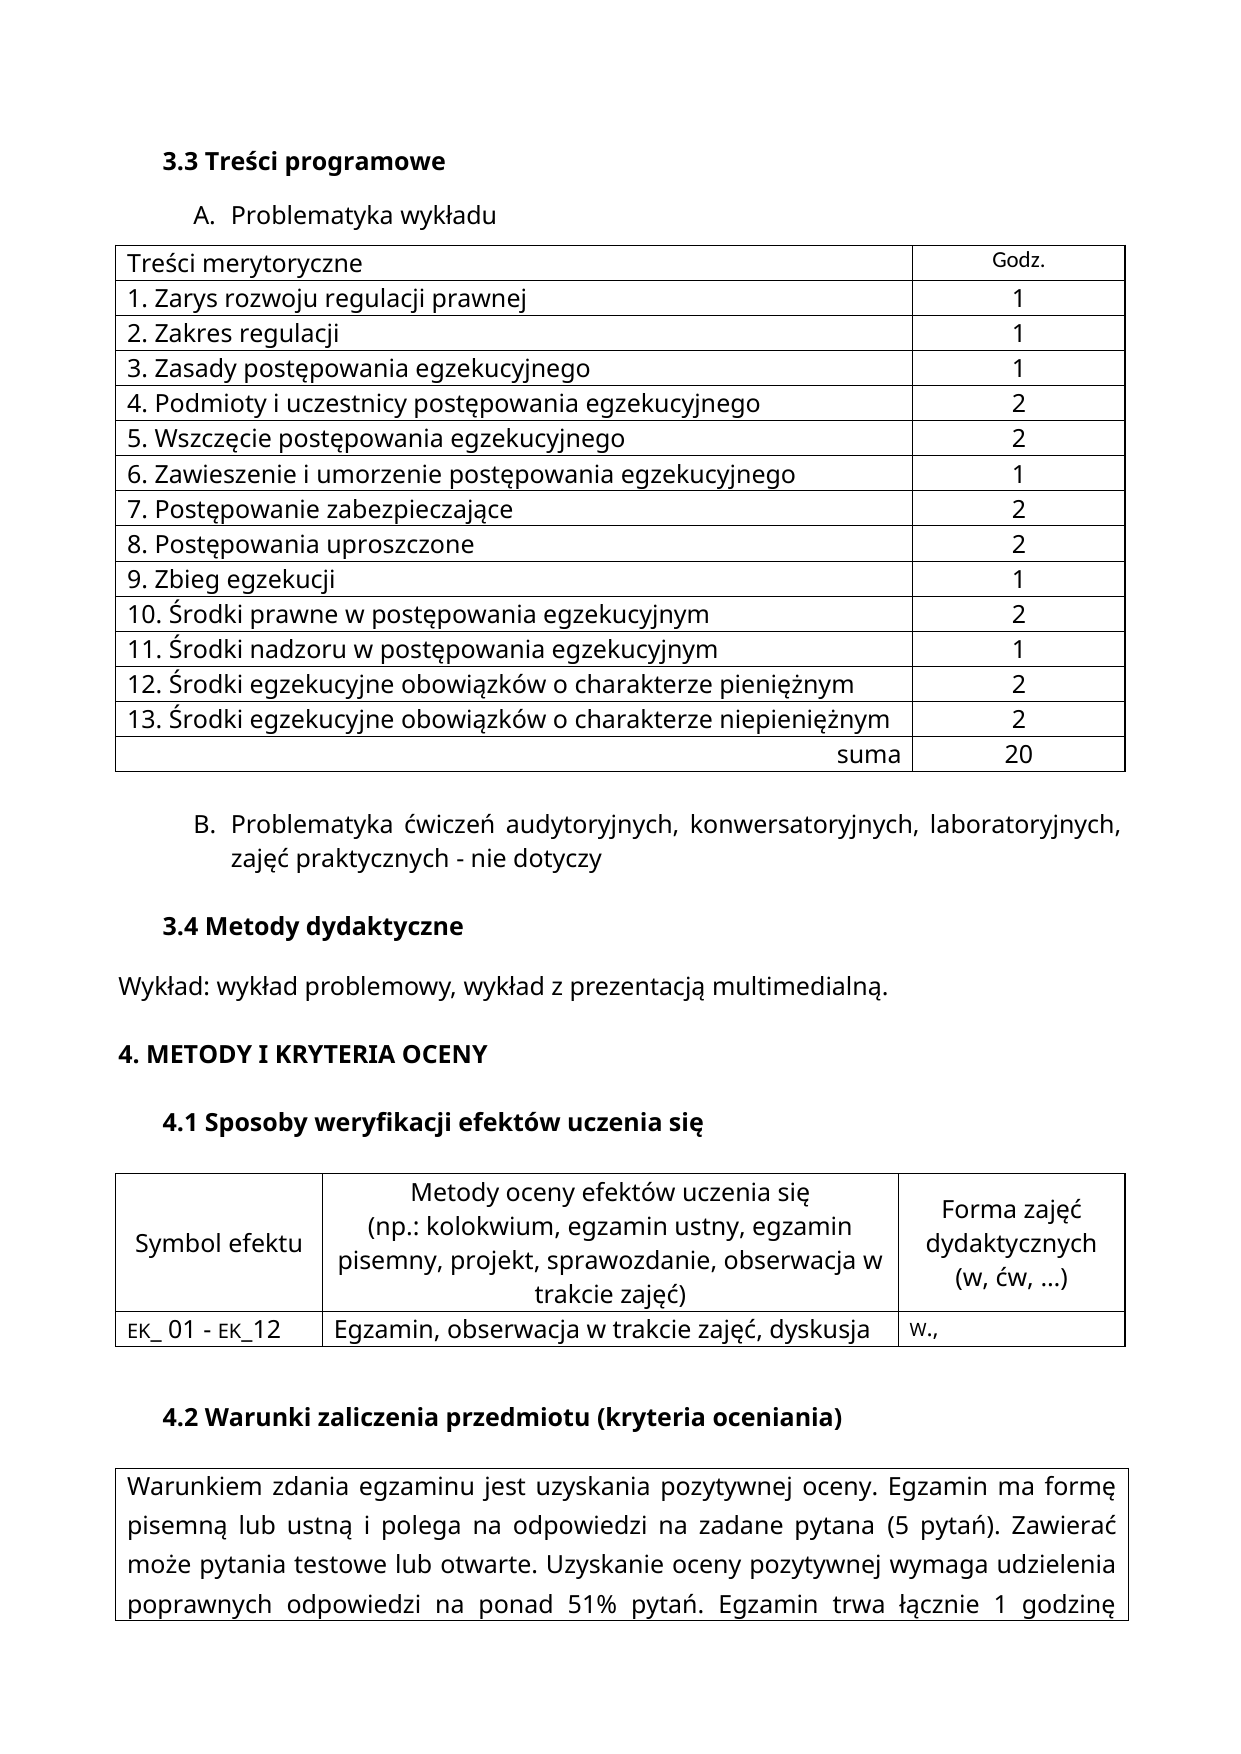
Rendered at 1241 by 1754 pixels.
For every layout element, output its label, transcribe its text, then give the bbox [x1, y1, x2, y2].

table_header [116, 1469, 1128, 1620]
table_cell w., [899, 1312, 1124, 1346]
table_header Symbol efektu [116, 1174, 322, 1311]
table_cell 2 [913, 421, 1124, 455]
table_cell 6. Zawieszenie i umorzenie postępowania egzekucyjnego [116, 456, 912, 490]
table_header Godz. [913, 246, 1124, 280]
table_cell 1 [913, 632, 1124, 666]
table_cell 2 [913, 491, 1124, 525]
table_cell 12. Środki egzekucyjne obowiązków o charakterze pieniężnym [116, 667, 912, 701]
text 4. METODY I KRYTERIA OCENY [118, 1037, 1122, 1071]
table_cell 2 [913, 667, 1124, 701]
table_cell 1 [913, 316, 1124, 350]
table_cell 5. Wszczęcie postępowania egzekucyjnego [116, 421, 912, 455]
table_cell 4. Podmioty i uczestnicy postępowania egzekucyjnego [116, 386, 912, 420]
list 3.3 Treści programowe [162, 143, 1122, 177]
text Wykład: wykład problemowy, wykład z prezentacją multimedialną. [118, 969, 1122, 1003]
text 4.1 Sposoby weryfikacji efektów uczenia się [162, 1105, 1122, 1139]
table_cell 1 [913, 281, 1124, 315]
table_cell 20 [913, 737, 1124, 771]
table_cell 9. Zbieg egzekucji [116, 562, 912, 596]
table_cell 2 [913, 526, 1124, 561]
table_header Treści merytoryczne [116, 246, 912, 280]
table_header Forma zajęć dydaktycznych (w, ćw, …) [899, 1174, 1124, 1311]
table_cell 7. Postępowanie zabezpieczające [116, 491, 912, 525]
table_cell 3. Zasady postępowania egzekucyjnego [116, 351, 912, 385]
table_cell suma [116, 737, 912, 771]
text 3.4 Metody dydaktyczne [162, 908, 1122, 942]
table_cell Egzamin, obserwacja w trakcie zajęć, dyskusja [323, 1312, 898, 1346]
table_cell 11. Środki nadzoru w postępowania egzekucyjnym [116, 632, 912, 666]
table_cell 10. Środki prawne w postępowania egzekucyjnym [116, 597, 912, 631]
text 4.2 Warunki zaliczenia przedmiotu (kryteria oceniania) [162, 1400, 1122, 1434]
table_cell 8. Postępowania uproszczone [116, 526, 912, 561]
table_cell 13. Środki egzekucyjne obowiązków o charakterze niepieniężnym [116, 702, 912, 736]
list Problematyka ćwiczeń audytoryjnych, konwersatoryjnych, laboratoryjnych, zajęć praktycznych - nie dotyczy [193, 806, 1122, 874]
table_cell 1. Zarys rozwoju regulacji prawnej [116, 281, 912, 315]
table_cell 2 [913, 386, 1124, 420]
table_header Metody oceny efektów uczenia się (np.: kolokwium, egzamin ustny, egzamin pisemny, projekt, sprawozdanie, obserwacja w trakcie zajęć) [323, 1174, 898, 1311]
table_cell 2 [913, 597, 1124, 631]
table_cell 2 [913, 702, 1124, 736]
table_cell 2. Zakres regulacji [116, 316, 912, 350]
table_cell 1 [913, 562, 1124, 596]
table_cell ek_ 01 - ek_12 [116, 1312, 322, 1346]
table_cell 1 [913, 351, 1124, 385]
list Problematyka wykładu [193, 198, 1122, 232]
table_cell 1 [913, 456, 1124, 490]
